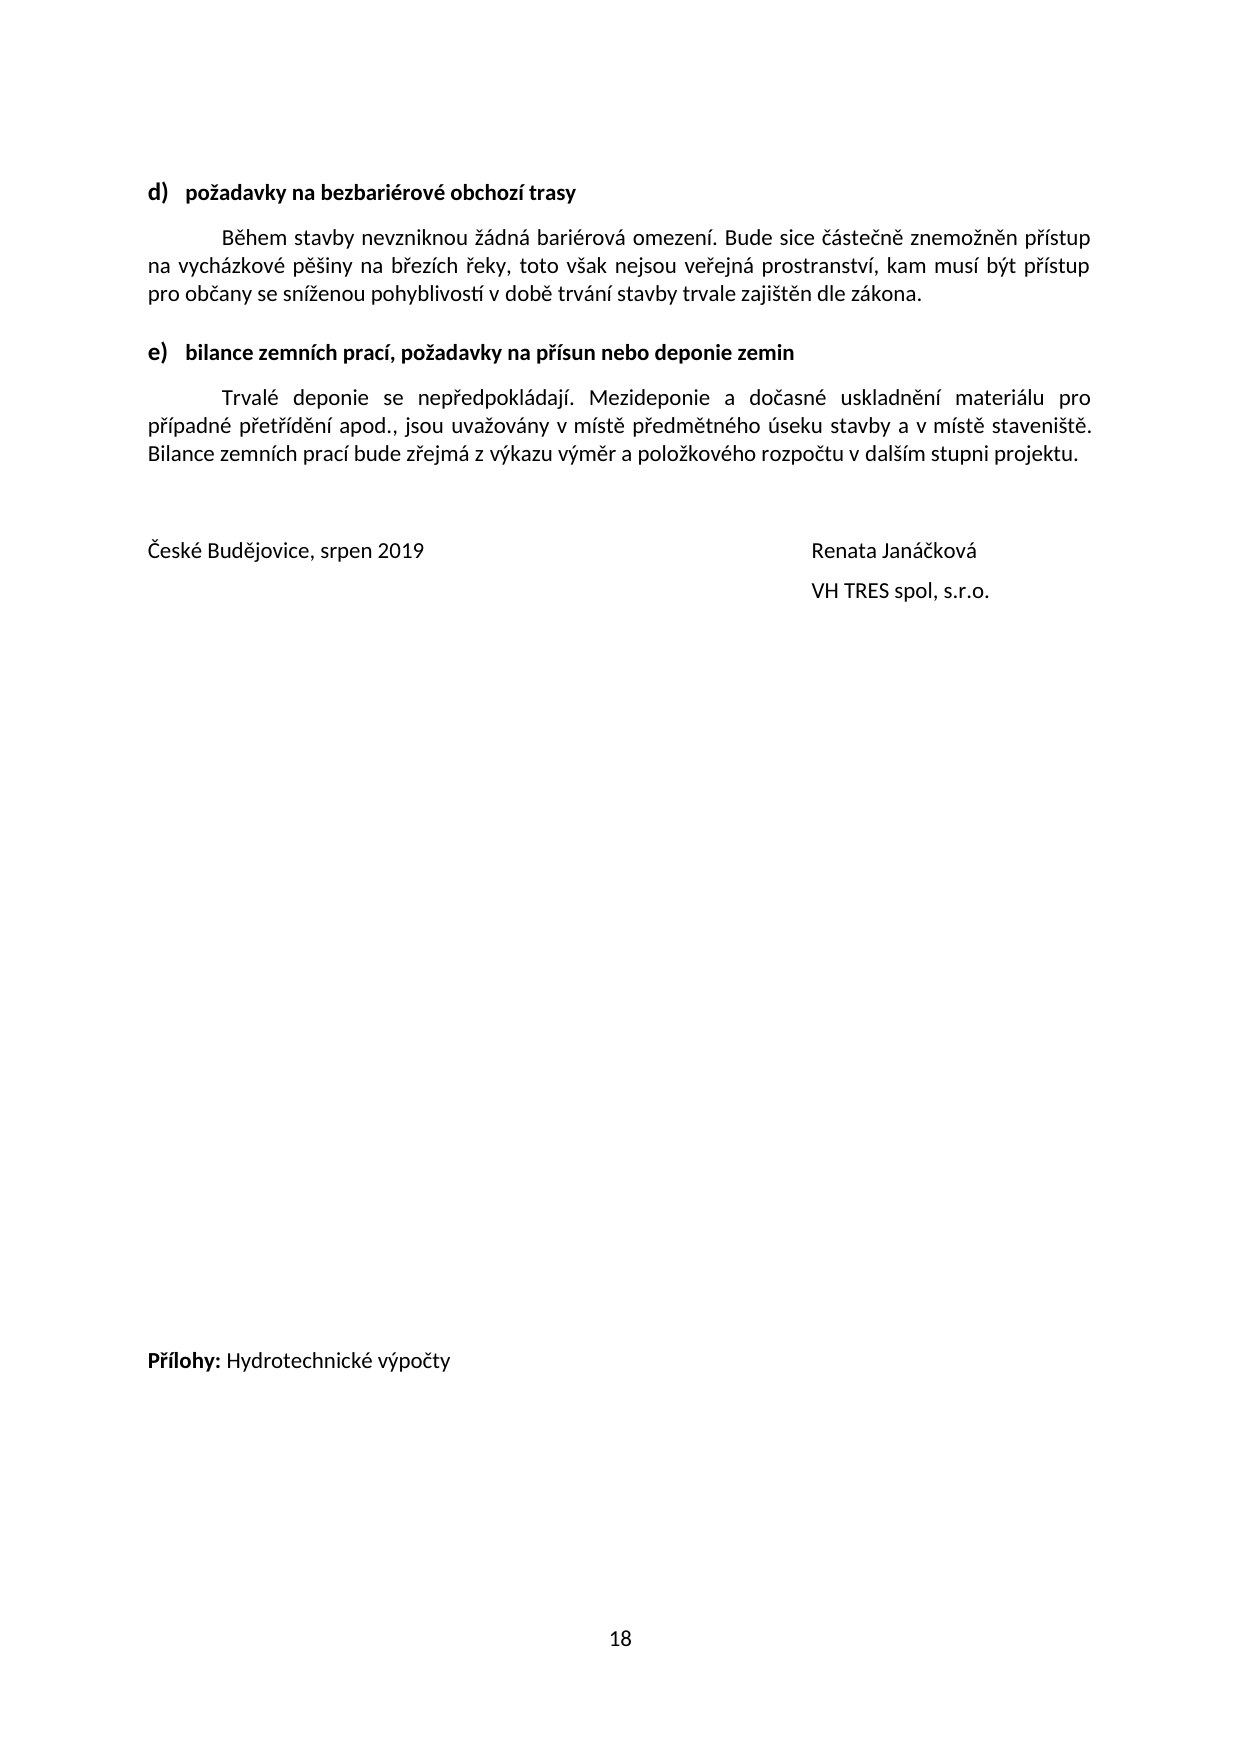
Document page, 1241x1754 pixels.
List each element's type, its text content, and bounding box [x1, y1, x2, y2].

text Během stavby nevzniknou žádná bariérová omezení. Bude sice částečně znemožněn přístup na vycházkové pěšiny na březích řeky, toto však nejsou veřejná prostranství, kam musí být přístup pro občany se sníženou pohyblivostí v době trvání stavby trvale zajištěn dle zákona. [148, 223, 1092, 307]
text VH TRES spol, s.r.o. [148, 577, 1092, 604]
list bilance zemních prací, požadavky na přísun nebo deponie zemin [148, 336, 1092, 366]
text Trvalé deponie se nepředpokládají. Mezideponie a dočasné uskladnění materiálu pro případné přetřídění apod., jsou uvažovány v místě předmětného úseku stavby a v místě staveniště. Bilance zemních prací bude zřejmá z výkazu výměr a položkového rozpočtu v dalším stupni projektu. [148, 383, 1092, 467]
text České Budějovice, srpen 2019 Renata Janáčková [148, 536, 1092, 564]
text Přílohy: Hydrotechnické výpočty [148, 1346, 1092, 1374]
list požadavky na bezbariérové obchozí trasy [148, 176, 1092, 206]
